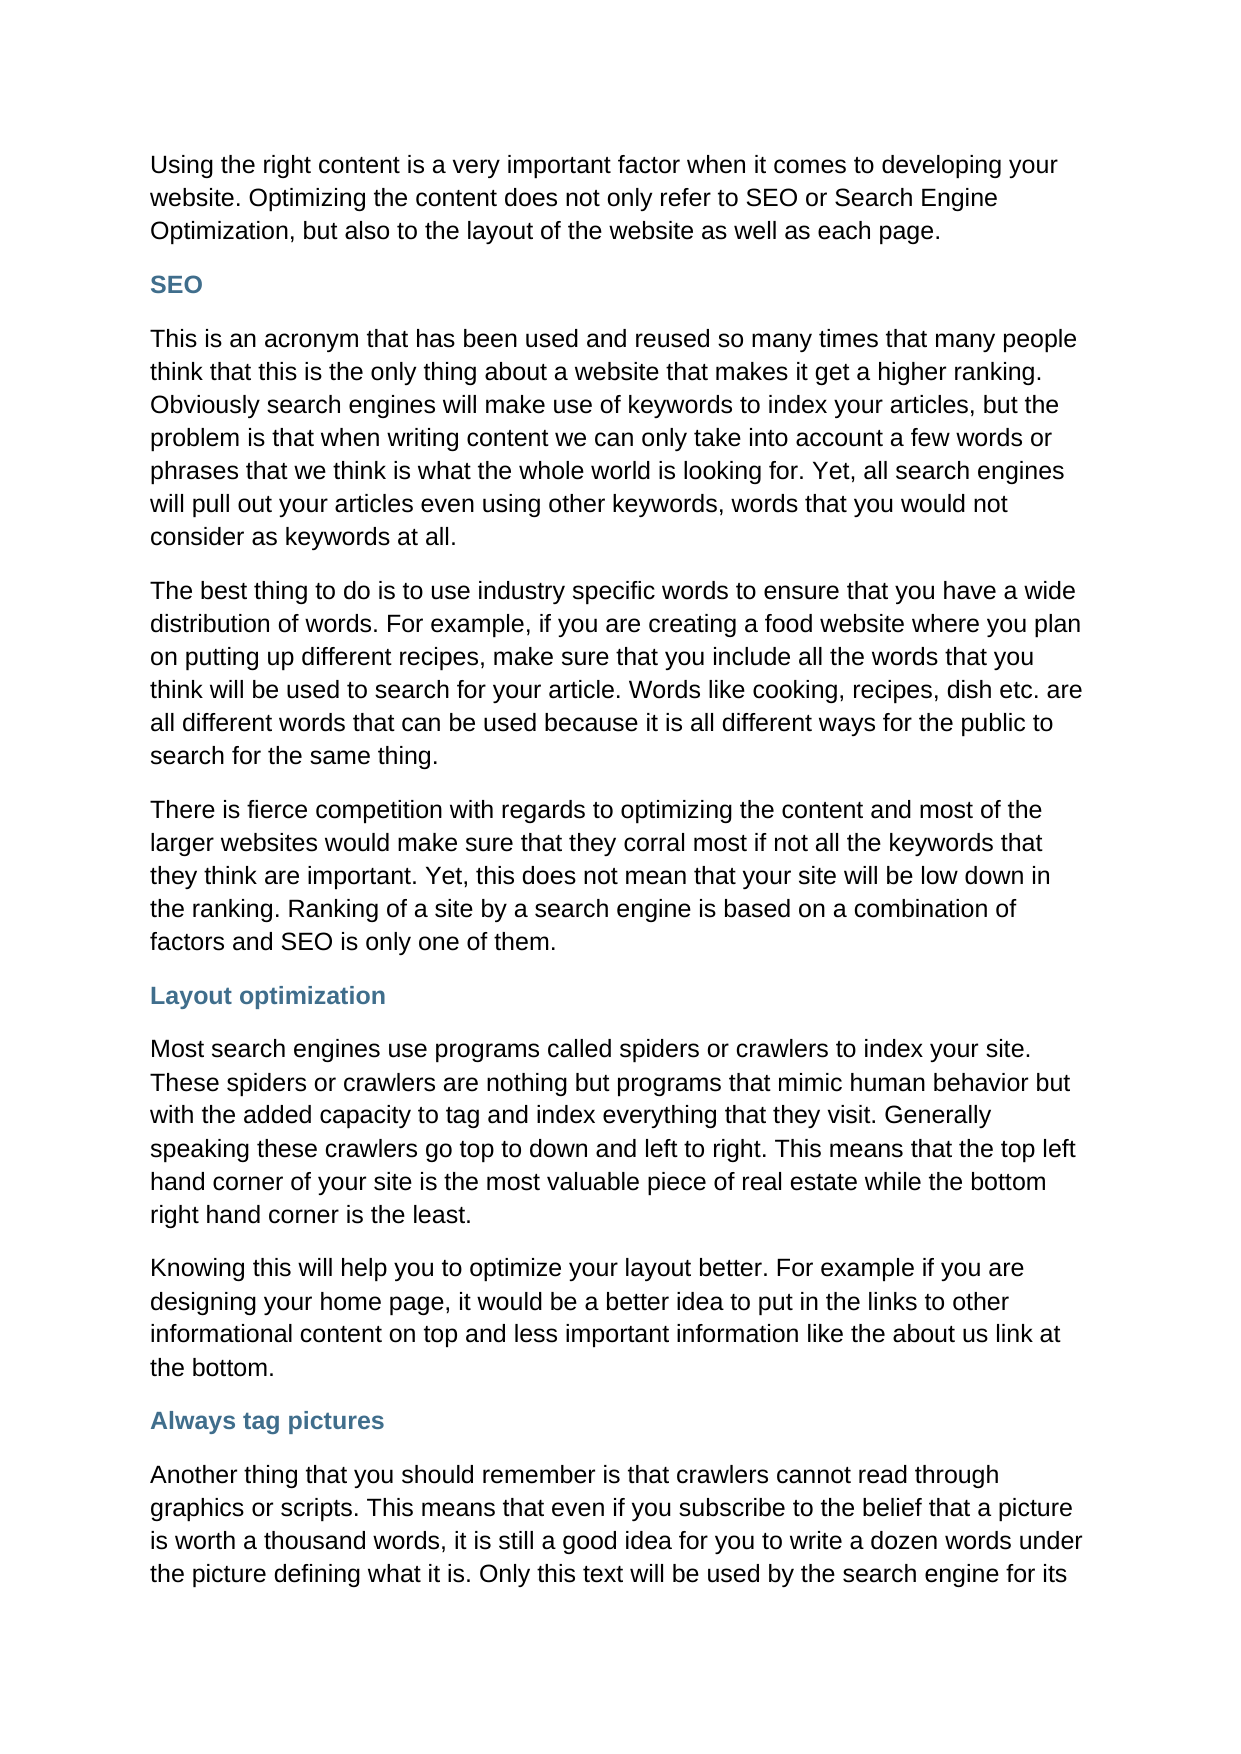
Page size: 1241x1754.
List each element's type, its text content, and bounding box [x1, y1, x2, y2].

text Most search engines use programs called spiders or crawlers to index your site. These spiders or crawlers are nothing but programs that mimic human behavior but with the added capacity to tag and index everything that they visit. Generally speaking these crawlers go top to down and left to right. This means that the top left hand corner of your site is the most valuable piece of real estate while the bottom right hand corner is the least. [150, 1034, 1090, 1228]
text There is fierce competition with regards to optimizing the content and most of the larger websites would make sure that they corral most if not all the keywords that they think are important. Yet, this does not mean that your site will be low down in the ranking. Ranking of a site by a search engine is based on a combination of factors and SEO is only one of them. [150, 795, 1090, 956]
text This is an acronym that has been used and reused so many times that many people think that this is the only thing about a website that makes it get a higher ranking. Obviously search engines will make use of keywords to index your articles, but the problem is that when writing content we can only take into account a few words or phrases that we think is what the whole world is looking for. Yet, all search engines will pull out your articles even using other keywords, words that you would not consider as keywords at all. [150, 324, 1090, 551]
text Layout optimization [150, 981, 1090, 1009]
text SEO [150, 270, 1090, 299]
text Knowing this will help you to optimize your layout better. For example if you are designing your home page, it would be a better idea to put in the links to other informational content on top and less important information like the about us link at the bottom. [150, 1253, 1090, 1381]
text Always tag pictures [150, 1406, 1090, 1435]
text The best thing to do is to use industry specific words to ensure that you have a wide distribution of words. For example, if you are creating a food website where you plan on putting up different recipes, make sure that you include all the words that you think will be used to search for your article. Words like cooking, recipes, dish etc. are all different words that can be used because it is all different ways for the public to search for the same thing. [150, 576, 1090, 769]
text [150, 1460, 1090, 1588]
text Using the right content is a very important factor when it comes to developing your website. Optimizing the content does not only refer to SEO or Search Engine Optimization, but also to the layout of the website as well as each page. [150, 150, 1090, 245]
